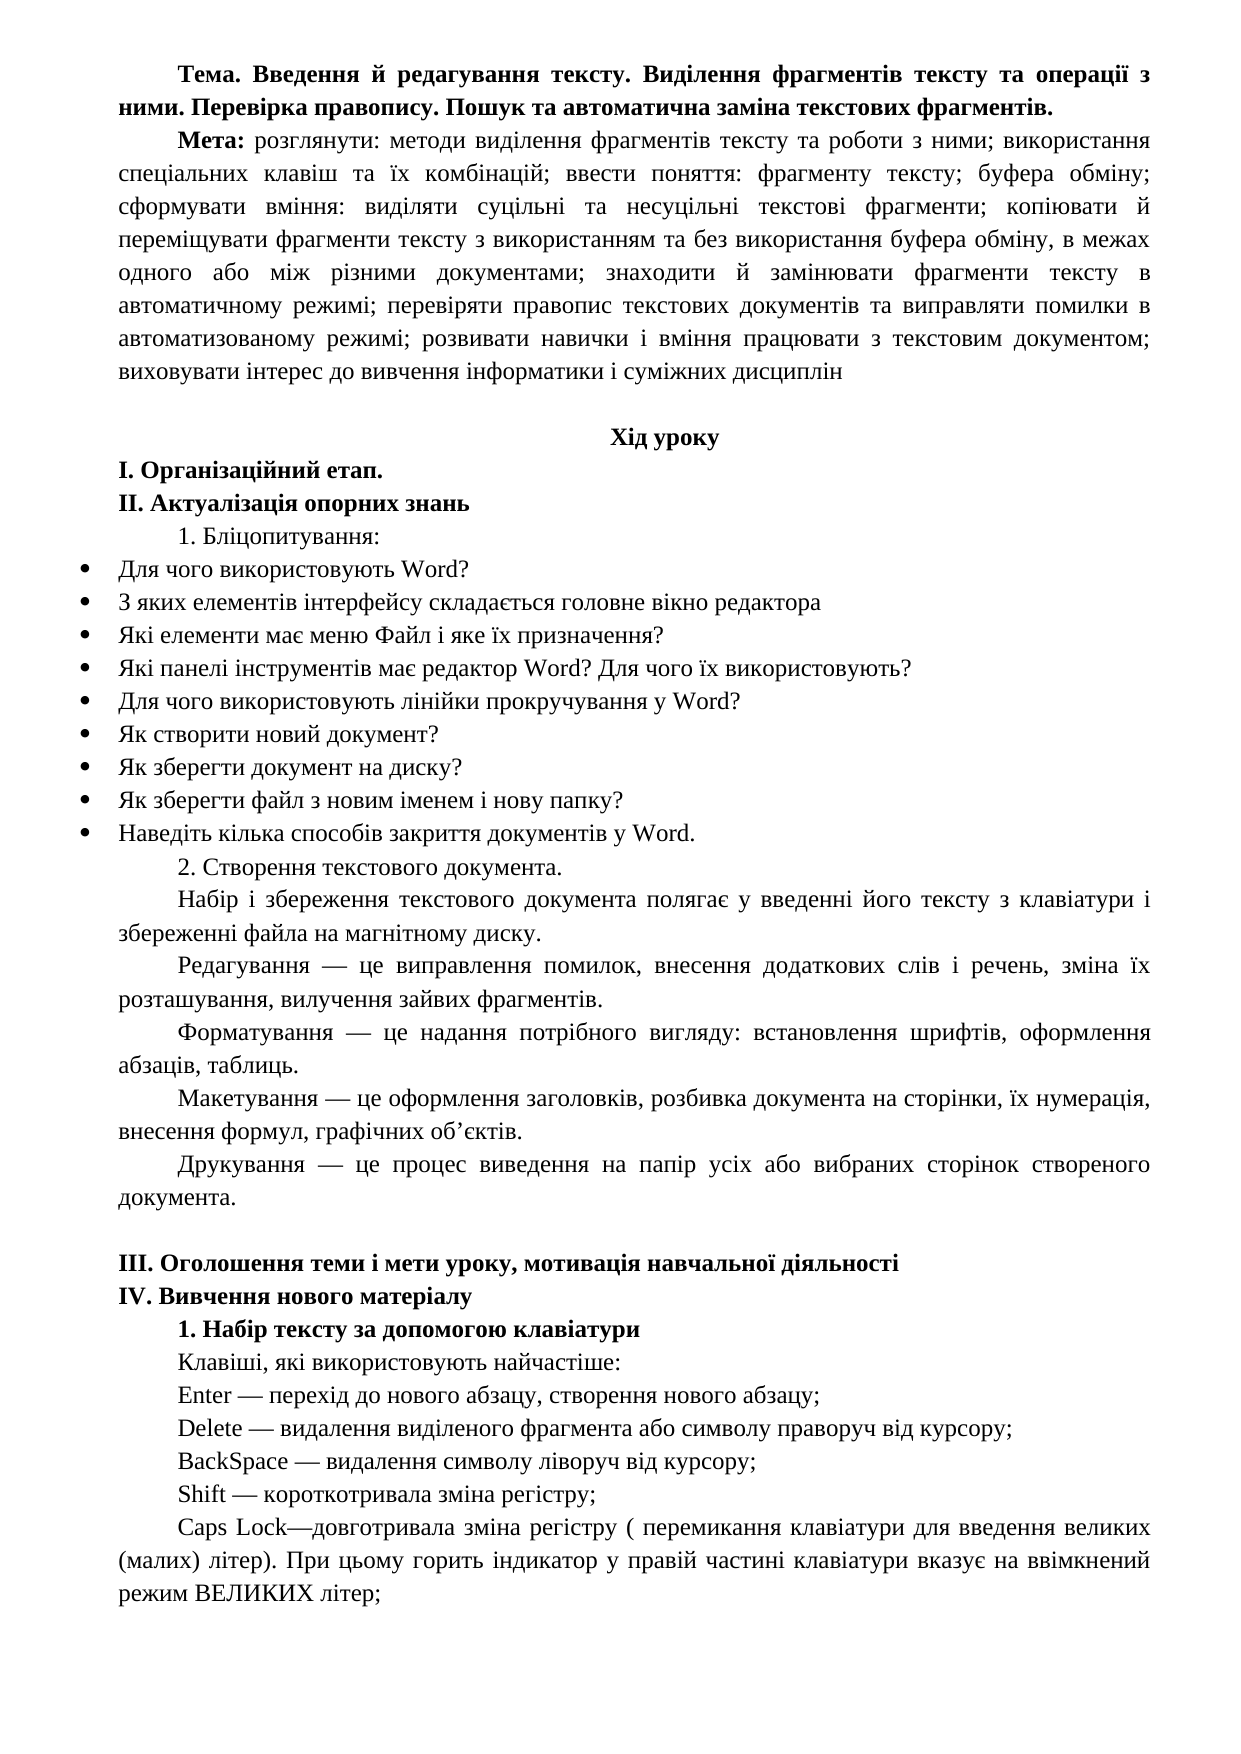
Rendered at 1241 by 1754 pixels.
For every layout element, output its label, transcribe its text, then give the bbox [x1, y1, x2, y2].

list Наведіть кілька способів закриття документів у Wоrd. [81, 818, 1152, 847]
text Набір і збереження текстового документа полягає у введенні його тексту з клавіатури і збереженні файла на магнітному диску. [118, 884, 1152, 946]
text 2. Створення текстового документа. [118, 852, 1152, 880]
text Shіft — короткотривала зміна регістру; [118, 1479, 1152, 1508]
text ІІІ. Оголошення теми і мети уроку, мотивація навчальної діяльності [118, 1248, 1152, 1277]
text 1. Бліцопитування: [118, 521, 1152, 550]
list Які елементи має меню Файл і яке їх призначення? [81, 620, 1152, 649]
list Як створити новий документ? [81, 719, 1152, 748]
text Хід уроку [118, 422, 1152, 451]
text І. Організаційний етап. [118, 455, 1152, 484]
list Які панелі інструментів має редактор Wоrd? Для чого їх використовують? [81, 653, 1152, 682]
text Редагування — це виправлення помилок, внесення додаткових слів і речень, зміна їх розташування, вилучення зайвих фрагментів. [118, 951, 1152, 1012]
text ІV. Вивчення нового матеріалу [118, 1281, 1152, 1309]
text Макетування — це оформлення заголовків, розбивка документа на сторінки, їх нумерація, внесення формул, графічних об’єктів. [118, 1083, 1152, 1144]
text Еntеr — перехід до нового абзацу, створення нового абзацу; [118, 1380, 1152, 1409]
text Форматування — це надання потрібного вигляду: встановлення шрифтів, оформлення абзаців, таблиць. [118, 1017, 1152, 1078]
text ІІ. Актуалізація опорних знань [118, 488, 1152, 517]
text BасkSрасе — видалення символу ліворуч від курсору; [118, 1446, 1152, 1475]
text Тема. Введення й редагування тексту. Виділення фрагментів тексту та операції з ними. Перевірка правопису. Пошук та автоматична заміна текстових фрагментів. [118, 59, 1152, 121]
text Мета: розглянути: методи виділення фрагментів тексту та роботи з ними; використання спеціальних клавіш та їх комбінацій; ввести поняття: фрагменту тексту; буфера обміну; сформувати вміння: виділяти суцільні та несуцільні текстові фрагменти; копіювати й переміщувати фрагменти тексту з використанням та без використання буфера обміну, в межах одного або між різними документами; знаходити й замінювати фрагменти тексту в автоматичному режимі; перевіряти правопис текстових документів та виправляти помилки в автоматизованому режимі; розвивати навички і вміння працювати з текстовим документом; виховувати інтерес до вивчення інформатики і суміжних дисциплін [118, 125, 1152, 385]
text 1. Набір тексту за допомогою клавіатури [118, 1314, 1152, 1343]
list Як зберегти файл з новим іменем і нову папку? [81, 786, 1152, 814]
text Dеlеtе — видалення виділеного фрагмента або символу праворуч від курсору; [118, 1413, 1152, 1442]
text Друкування — це процес виведення на папір усіх або вибраних сторінок створеного документа. [118, 1149, 1152, 1211]
list Для чого використовують Wоrd? [81, 554, 1152, 583]
text Сарs Lосk—довготривала зміна регістру ( перемикання клавіатури для введення великих (малих) літер). При цьому горить індикатор у правій частині клавіатури вказує на ввімкнений режим ВЕЛИКИХ літер; [118, 1512, 1152, 1607]
text Клавіші, які використовують найчастіше: [118, 1347, 1152, 1376]
list Для чого використовують лінійки прокручування у Wоrd? [81, 686, 1152, 715]
list Як зберегти документ на диску? [81, 752, 1152, 781]
list З яких елементів інтерфейсу складається головне вікно редактора [81, 587, 1152, 616]
